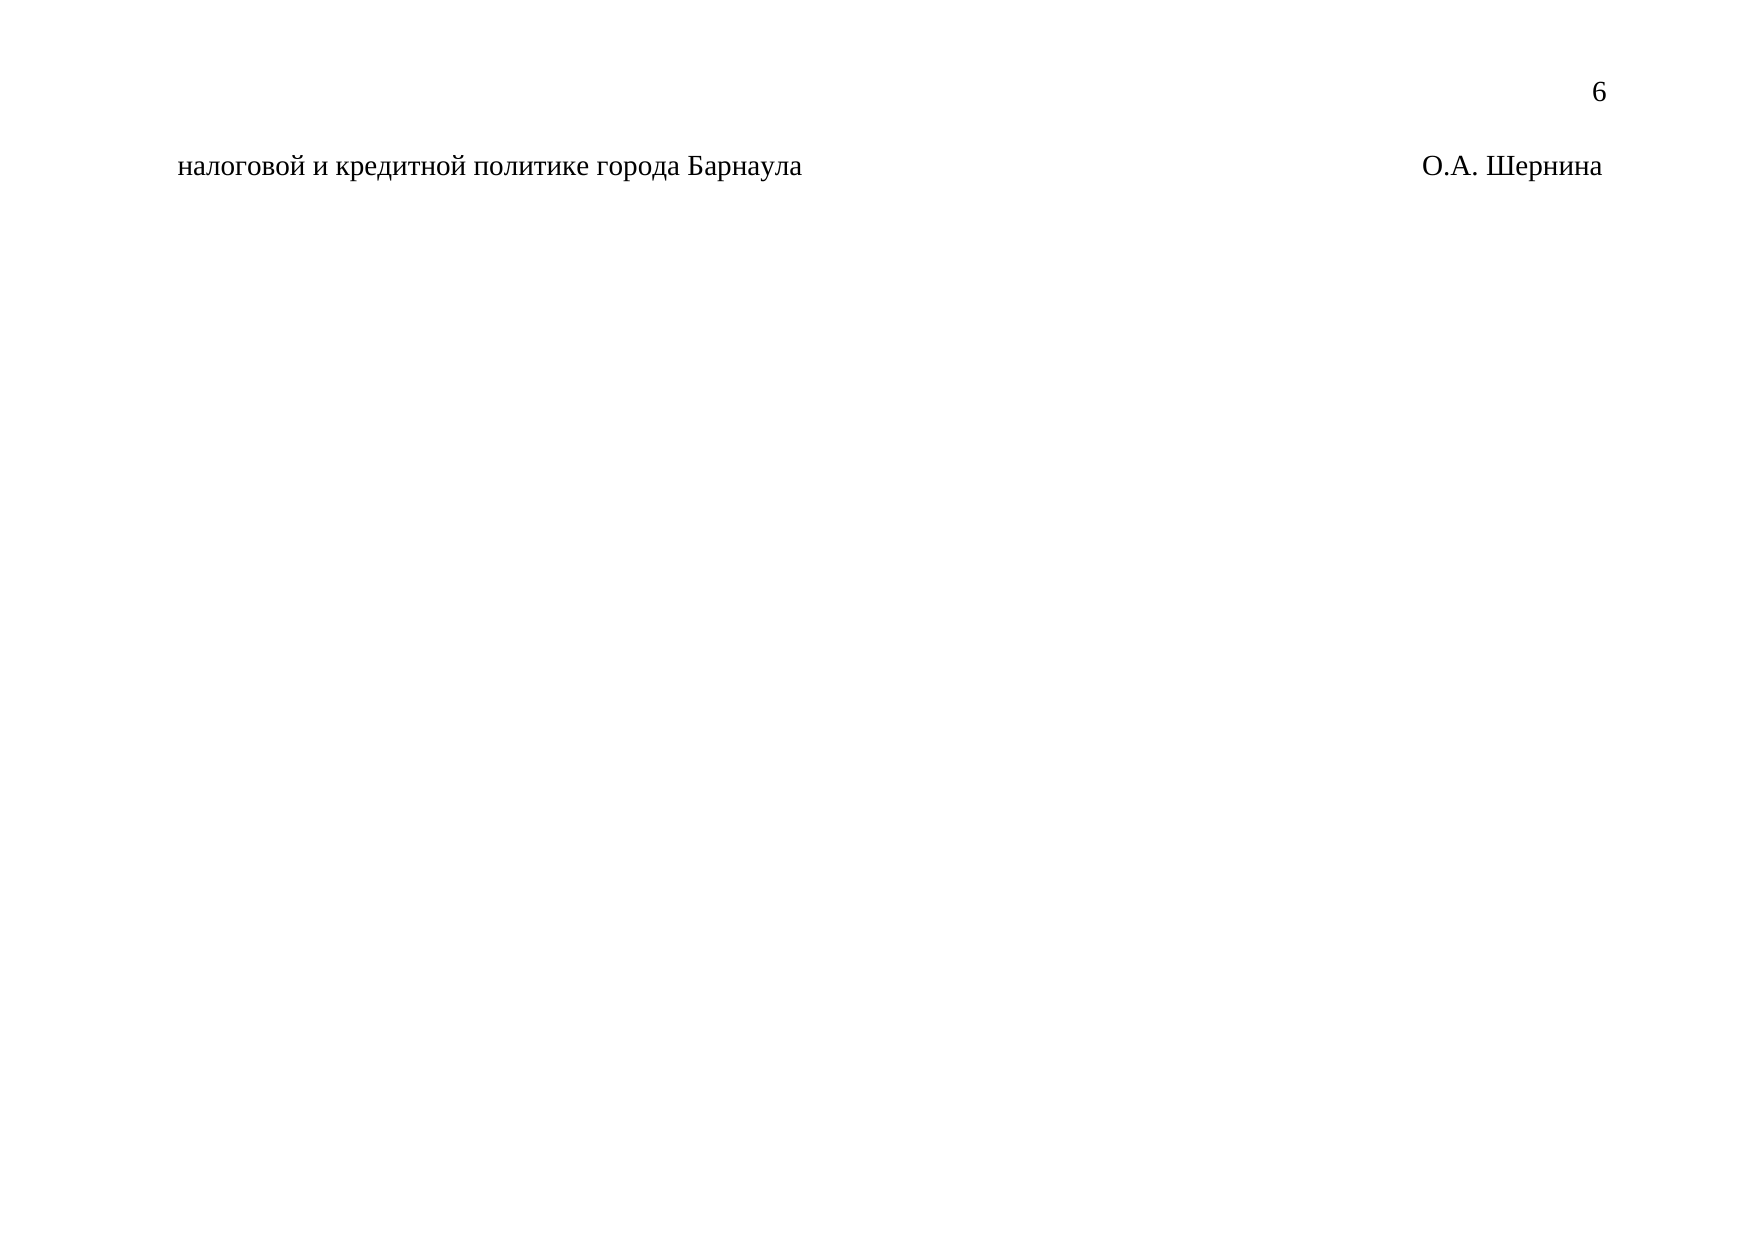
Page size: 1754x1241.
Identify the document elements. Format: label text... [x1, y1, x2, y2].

text налоговой и кредитной политике города Барнаула О.А. Шернина [118, 148, 1606, 181]
